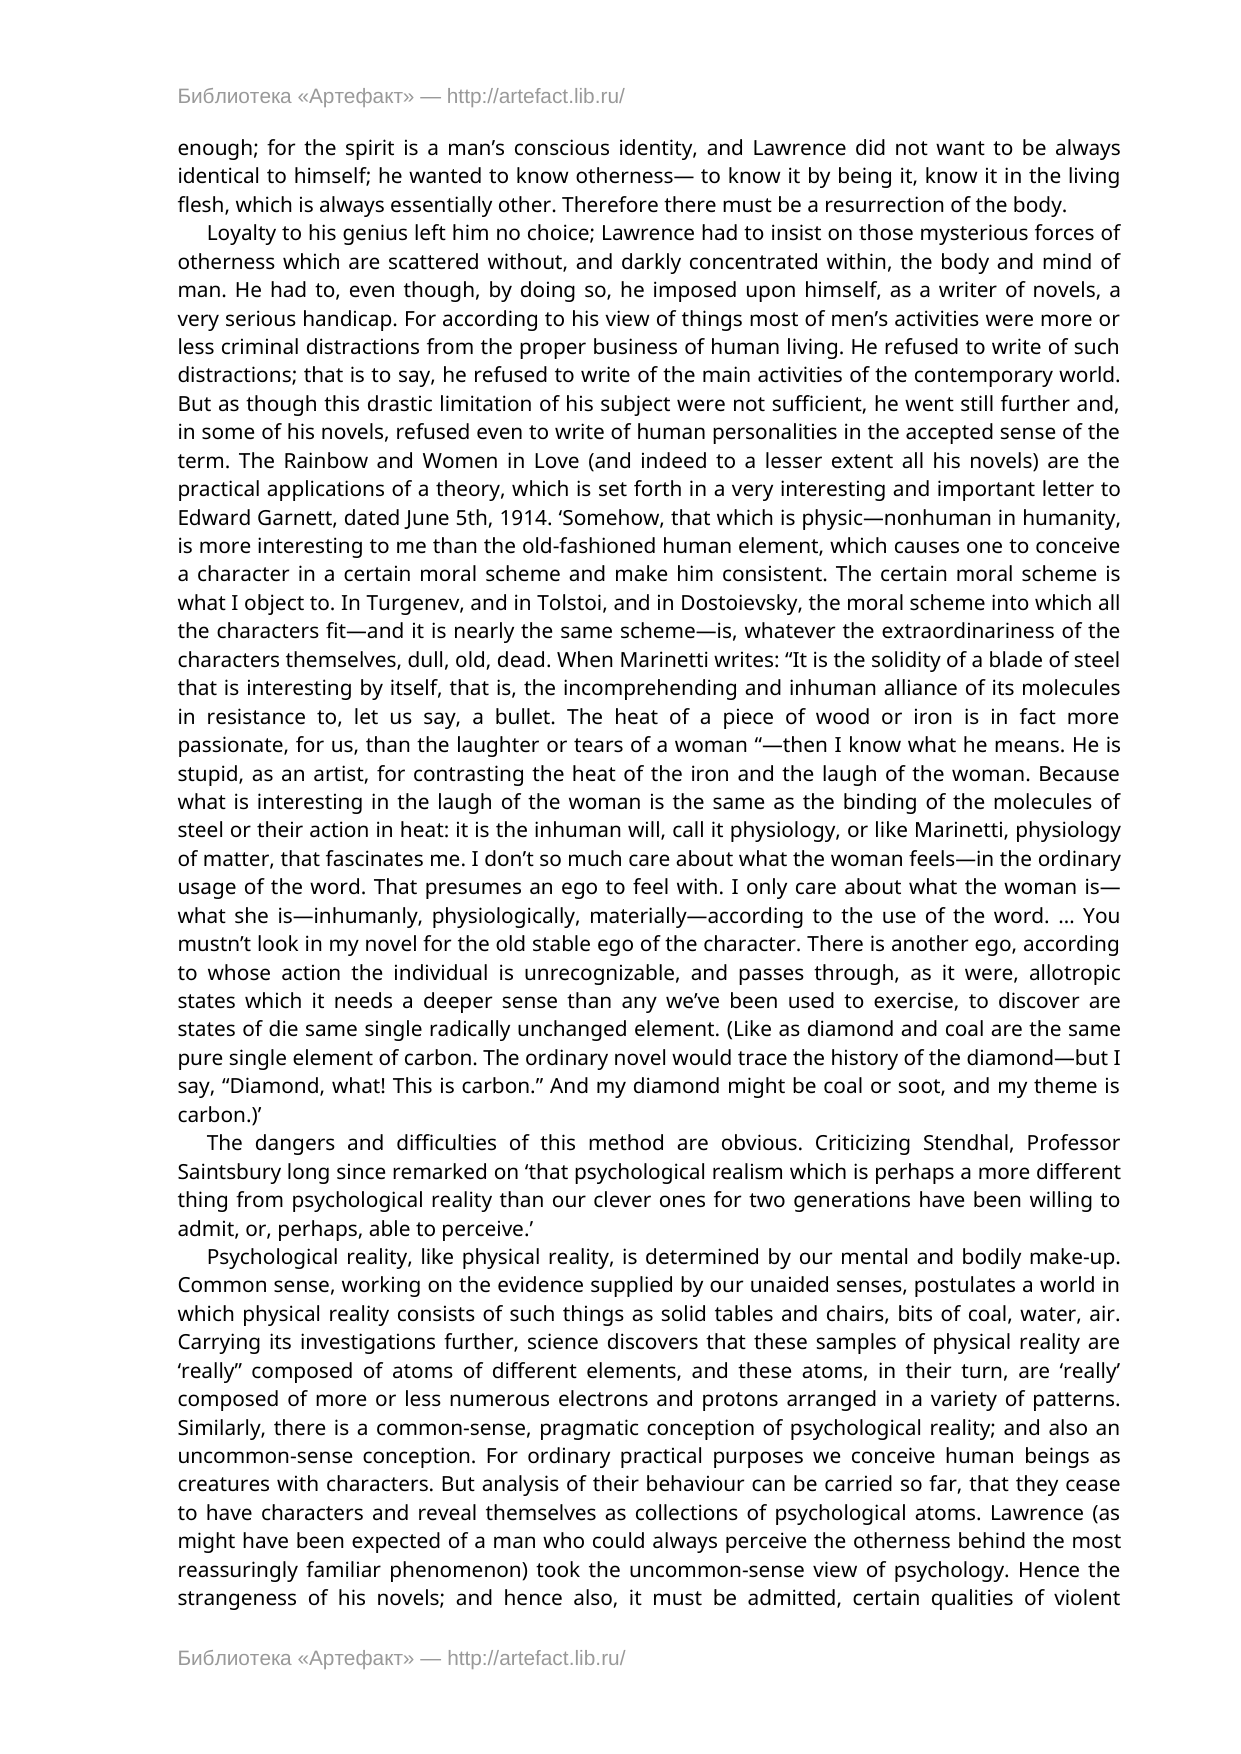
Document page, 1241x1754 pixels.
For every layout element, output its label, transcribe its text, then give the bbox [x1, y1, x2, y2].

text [177, 133, 1122, 218]
text Loyalty to his genius left him no choice; Lawrence had to insist on those mysterious forces of otherness which are scattered without, and darkly concentrated within, the body and mind of man. He had to, even though, by doing so, he imposed upon himself, as a writer of novels, a very serious handicap. For according to his view of things most of men’s activities were more or less criminal distractions from the proper business of human living. He refused to write of such distractions; that is to say, he refused to write of the main activities of the contemporary world. But as though this drastic limitation of his subject were not sufficient, he went still further and, in some of his novels, refused even to write of human personalities in the accepted sense of the term. The Rainbow and Women in Love (and indeed to a lesser extent all his novels) are the practical applications of a theory, which is set forth in a very interesting and important letter to Edward Garnett, dated June 5th, 1914. ‘Somehow, that which is physic—nonhuman in humanity, is more interesting to me than the old-fashioned human element, which causes one to conceive a character in a certain moral scheme and make him consistent. The certain moral scheme is what I object to. In Turgenev, and in Tolstoi, and in Dostoievsky, the moral scheme into which all the characters fit—and it is nearly the same scheme—is, whatever the extraordinariness of the characters themselves, dull, old, dead. When Marinetti writes: “It is the solidity of a blade of steel that is interesting by itself, that is, the incomprehending and inhuman alliance of its molecules in resistance to, let us say, a bullet. The heat of a piece of wood or iron is in fact more passionate, for us, than the laughter or tears of a woman “—then I know what he means. He is stupid, as an artist, for contrasting the heat of the iron and the laugh of the woman. Because what is interesting in the laugh of the woman is the same as the binding of the molecules of steel or their action in heat: it is the inhuman will, call it physiology, or like Marinetti, physiology of matter, that fascinates me. I don’t so much care about what the woman feels—in the ordinary usage of the word. That presumes an ego to feel with. I only care about what the woman is—what she is—inhumanly, physiologically, materially—according to the use of the word. … You mustn’t look in my novel for the old stable ego of the character. There is another ego, according to whose action the individual is unrecognizable, and passes through, as it were, allotropic states which it needs a deeper sense than any we’ve been used to exercise, to discover are states of die same single radically unchanged element. (Like as diamond and coal are the same pure single element of carbon. The ordinary novel would trace the history of the diamond—but I say, “Diamond, what! This is carbon.” And my diamond might be coal or soot, and my theme is carbon.)’ [177, 218, 1122, 1128]
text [177, 1242, 1122, 1612]
text The dangers and difficulties of this method are obvious. Criticizing Stendhal, Professor Saintsbury long since remarked on ‘that psychological realism which is perhaps a more different thing from psychological reality than our clever ones for two generations have been willing to admit, or, perhaps, able to perceive.’ [177, 1128, 1122, 1242]
